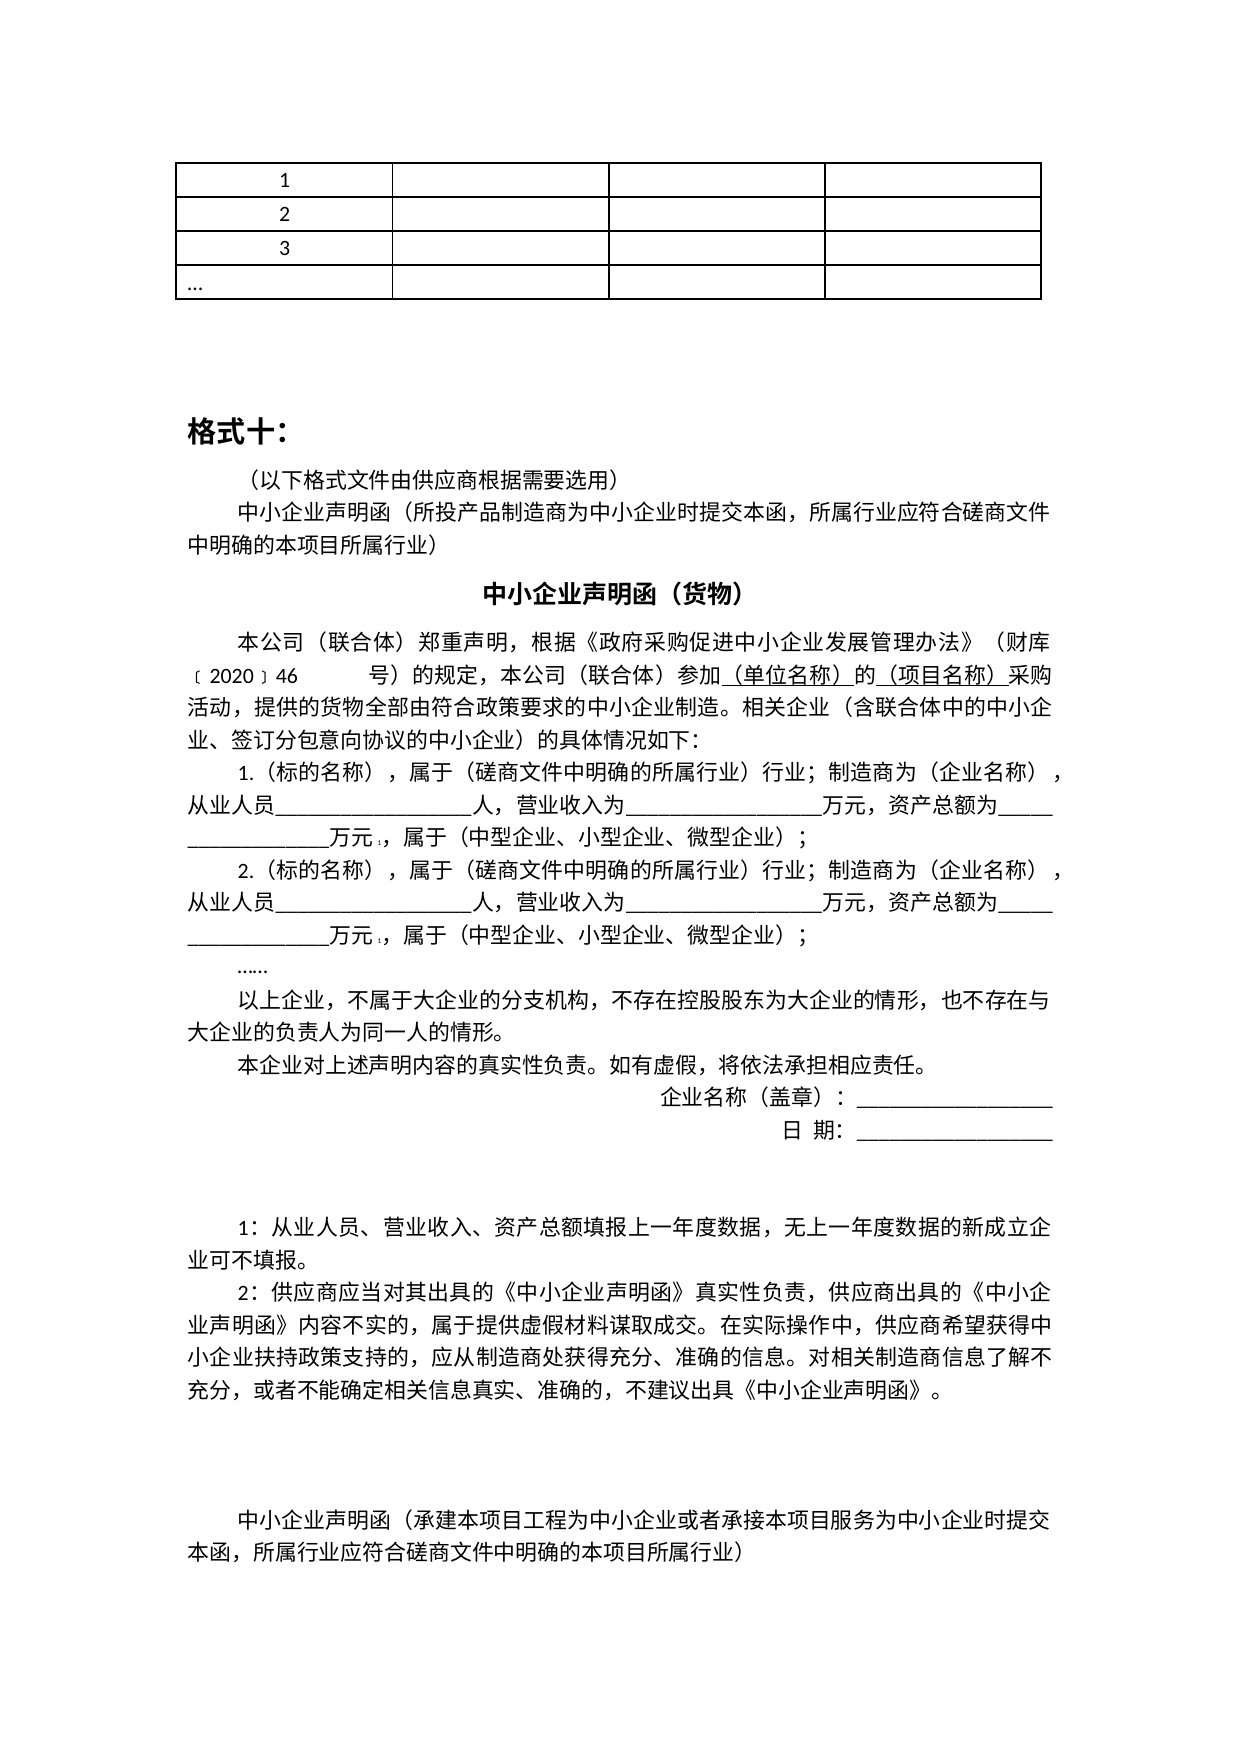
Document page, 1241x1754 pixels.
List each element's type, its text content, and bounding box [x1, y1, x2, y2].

table_cell [393, 232, 608, 264]
table_cell [826, 232, 1040, 264]
table_cell [610, 164, 824, 196]
text 本公司（联合体）郑重声明，根据《政府采购促进中小企业发展管理办法》（财库﹝2020﹞46 号）的规定，本公司（联合体）参加（单位名称）的（项目名称）采购活动，提供的货物全部由符合政策要求的中小企业制造。相关企业（含联合体中的中小企业、签订分包意向协议的中小企业）的具体情况如下： [187, 625, 1053, 755]
text 中小企业声明函（承建本项目工程为中小企业或者承接本项目服务为中小企业时提交本函，所属行业应符合磋商文件中明确的本项目所属行业） [187, 1502, 1053, 1567]
table_cell … [177, 266, 392, 298]
text （以下格式文件由供应商根据需要选用） [187, 462, 1053, 495]
table_cell [393, 198, 608, 230]
text 本企业对上述声明内容的真实性负责。如有虚假，将依法承担相应责任。 [187, 1047, 1053, 1080]
table_cell [826, 198, 1040, 230]
text 企业名称（盖章）：__________________ [187, 1080, 1053, 1112]
text 1.（标的名称），属于（磋商文件中明确的所属行业）行业；制造商为（企业名称），从业人员__________________人，营业收入为__________________万元，资产总额为__________________万元1，属于（中型企业、小型企业、微型企业）； [187, 755, 1053, 852]
text 中小企业声明函（所投产品制造商为中小企业时提交本函，所属行业应符合磋商文件中明确的本项目所属行业） [187, 495, 1053, 560]
text 2.（标的名称），属于（磋商文件中明确的所属行业）行业；制造商为（企业名称），从业人员__________________人，营业收入为__________________万元，资产总额为__________________万元1，属于（中型企业、小型企业、微型企业）； [187, 852, 1053, 950]
table_cell [393, 266, 608, 298]
text …… [187, 950, 1053, 982]
table_cell [610, 198, 824, 230]
table_cell [610, 266, 824, 298]
table_cell 2 [177, 198, 392, 230]
text 日 期：__________________ [187, 1112, 1053, 1145]
table_cell 3 [177, 232, 392, 264]
table_cell 1 [177, 164, 392, 196]
table_cell [826, 266, 1040, 298]
text 格式十： [187, 397, 1053, 462]
table_cell [393, 164, 608, 196]
text 中小企业声明函（货物） [187, 560, 1053, 625]
table_cell [826, 164, 1040, 196]
text 2：供应商应当对其出具的《中小企业声明函》真实性负责，供应商出具的《中小企业声明函》内容不实的，属于提供虚假材料谋取成交。在实际操作中，供应商希望获得中小企业扶持政策支持的，应从制造商处获得充分、准确的信息。对相关制造商信息了解不充分，或者不能确定相关信息真实、准确的，不建议出具《中小企业声明函》。 [187, 1275, 1053, 1405]
text 以上企业，不属于大企业的分支机构，不存在控股股东为大企业的情形，也不存在与大企业的负责人为同一人的情形。 [187, 982, 1053, 1047]
table_cell [610, 232, 824, 264]
text 1：从业人员、营业收入、资产总额填报上一年度数据，无上一年度数据的新成立企业可不填报。 [187, 1210, 1053, 1275]
